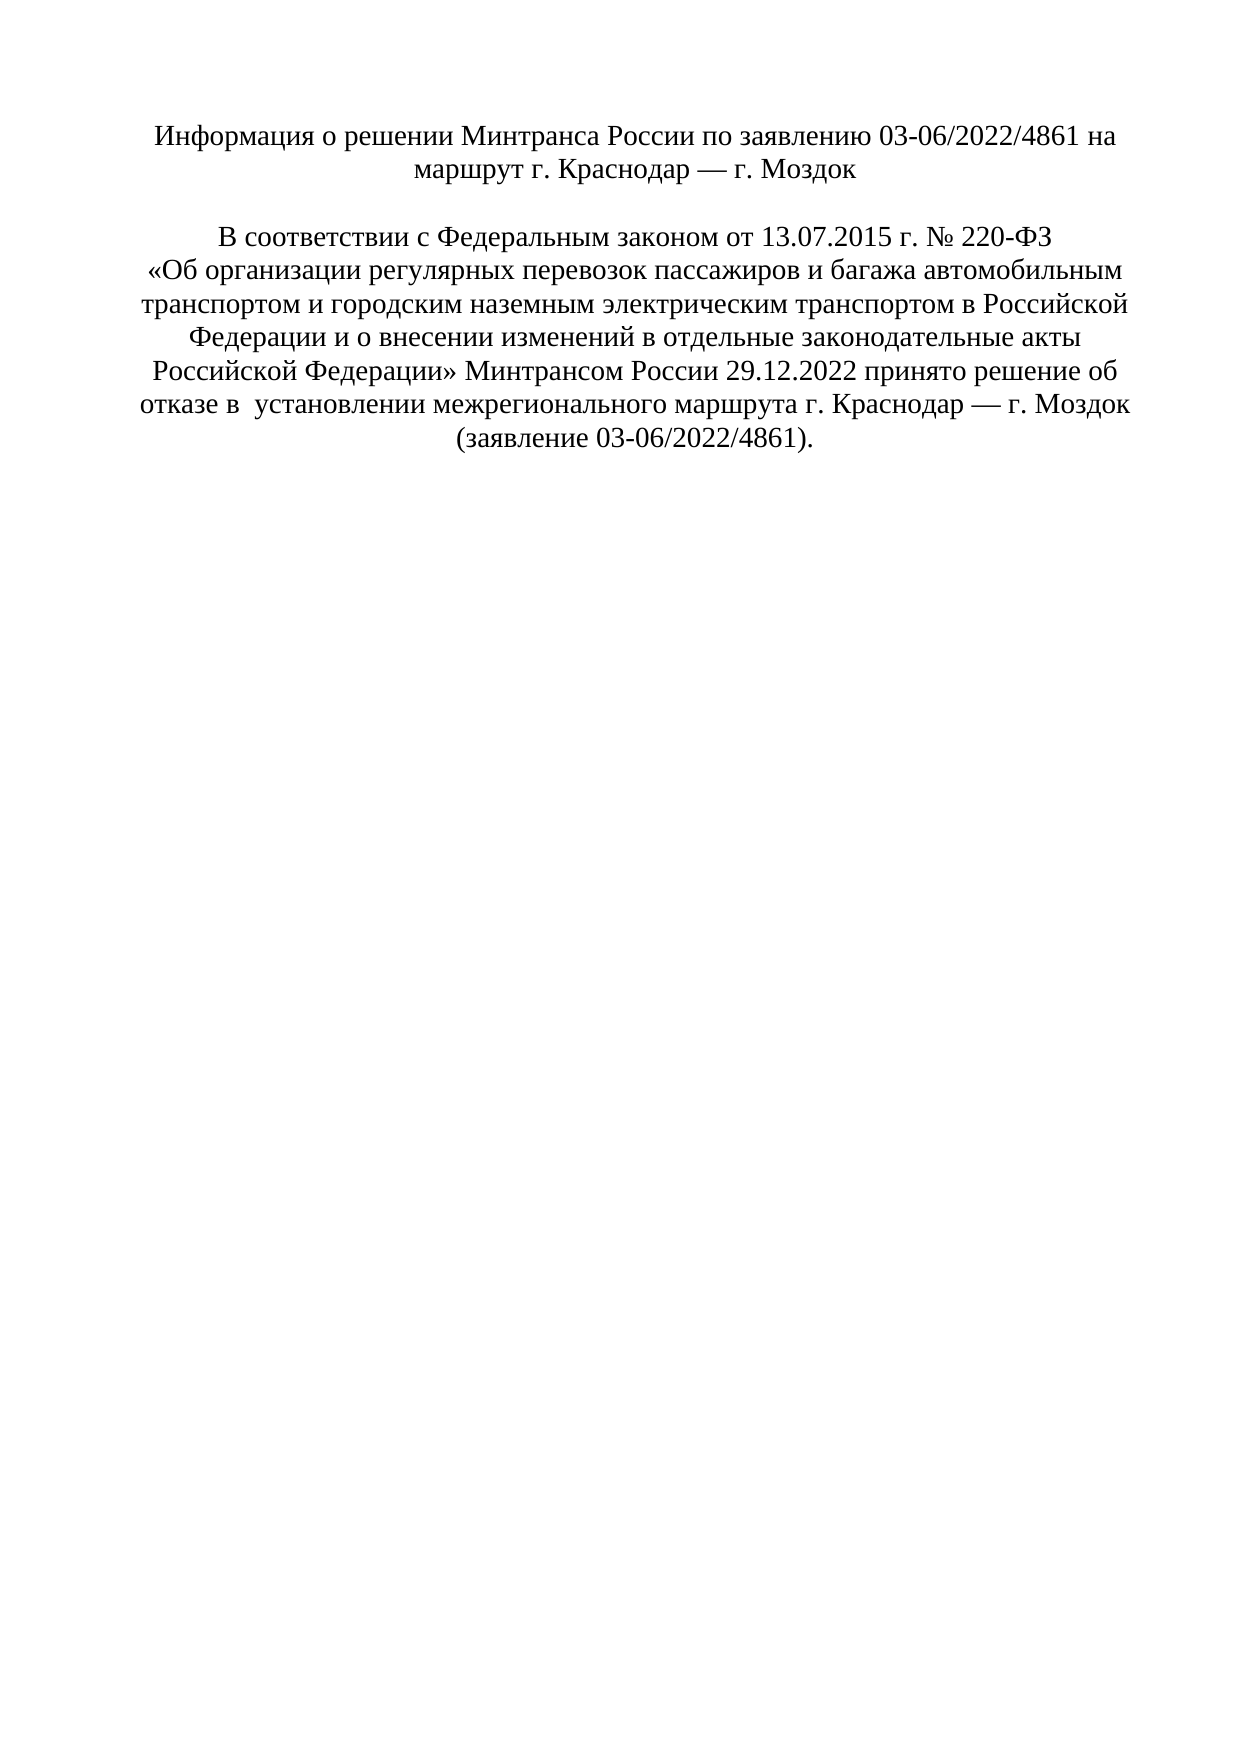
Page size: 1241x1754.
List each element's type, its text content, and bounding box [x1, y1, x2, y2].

text В соответствии с Федеральным законом от 13.07.2015 г. № 220-ФЗ «Об организации регулярных перевозок пассажиров и багажа автомобильным транспортом и городским наземным электрическим транспортом в Российской Федерации и о внесении изменений в отдельные законодательные акты Российской Федерации» Минтрансом России 29.12.2022 принято решение об отказе в установлении межрегионального маршрута г. Краснодар — г. Моздок (заявление 03-06/2022/4861). [118, 219, 1152, 453]
text Информация о решении Минтранса России по заявлению 03-06/2022/4861 на маршрут г. Краснодар — г. Моздок [118, 118, 1152, 185]
